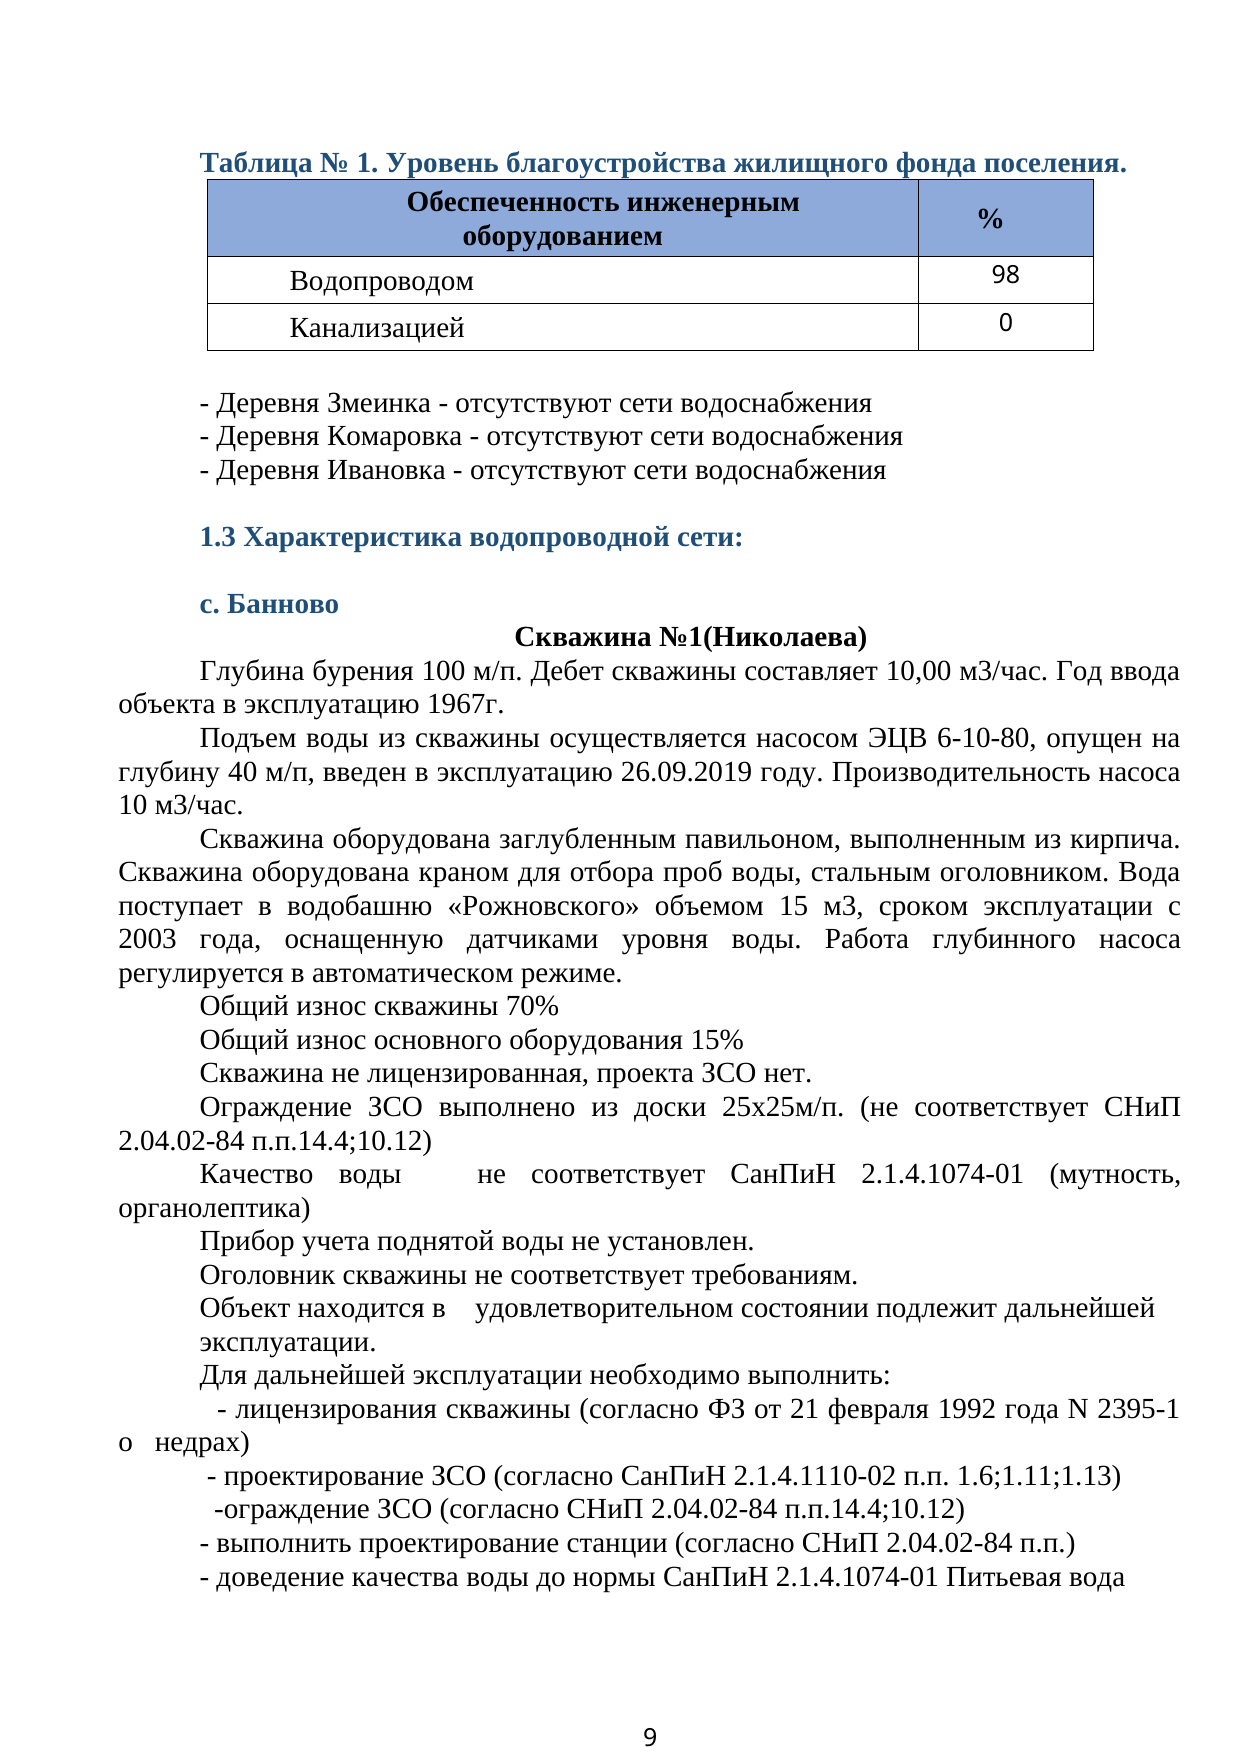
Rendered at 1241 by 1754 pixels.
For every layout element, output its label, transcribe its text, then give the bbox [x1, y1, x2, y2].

table_cell 98 [919, 257, 1093, 303]
text 1.3 Характеристика водопроводной сети: [118, 519, 1182, 552]
text эксплуатации. [118, 1324, 1182, 1357]
text Скважина не лицензированная, проекта ЗСО нет. [118, 1056, 1182, 1089]
text Объект находится в удовлетворительном состоянии подлежит дальнейшей [118, 1290, 1182, 1324]
text Качество воды не соответствует СанПиН 2.1.4.1074-01 (мутность, органолептика) [118, 1156, 1182, 1223]
table_header % [919, 180, 1093, 256]
text Таблица № 1. Уровень благоустройства жилищного фонда поселения. [118, 145, 1182, 178]
text Оголовник скважины не соответствует требованиям. [118, 1257, 1182, 1290]
text - Деревня Ивановка - отсутствуют сети водоснабжения [118, 452, 1182, 485]
text - лицензирования скважины (согласно ФЗ от 21 февраля 1992 года N 2395-1 о недрах) [118, 1391, 1182, 1458]
text Ограждение ЗСО выполнено из доски 25x25м/п. (не соответствует СНиП 2.04.02-84 п.п.14.4;10.12) [118, 1089, 1182, 1156]
table_header Обеспеченность инженерным оборудованием [208, 180, 918, 256]
text Общий износ основного оборудования 15% [118, 1022, 1182, 1056]
text - выполнить проектирование станции (согласно СНиП 2.04.02-84 п.п.) [118, 1525, 1182, 1559]
text с. Банново [118, 586, 1182, 619]
text Скважина оборудована заглубленным павильоном, выполненным из кирпича. Скважина оборудована краном для отбора проб воды, стальным оголовником. Вода поступает в водобашню «Рожновского» объемом 15 м3, сроком эксплуатации с 2003 года, оснащенную датчиками уровня воды. Работа глубинного насоса регулируется в автоматическом режиме. [118, 821, 1182, 988]
text Прибор учета поднятой воды не установлен. [118, 1223, 1182, 1257]
text - Деревня Комаровка - отсутствуют сети водоснабжения [118, 418, 1182, 452]
text -ограждение ЗСО (согласно СНиП 2.04.02-84 п.п.14.4;10.12) [118, 1492, 1182, 1525]
text - доведение качества воды до нормы СанПиН 2.1.4.1074-01 Питьевая вода [118, 1559, 1182, 1592]
table_cell 0 [919, 304, 1093, 350]
table_cell Водопроводом [208, 257, 918, 303]
text Скважина №1(Николаева) [118, 619, 1182, 653]
text Глубина бурения 100 м/п. Дебет скважины составляет 10,00 м3/час. Год ввода объекта в эксплуатацию 1967г. [118, 653, 1182, 720]
text - проектирование ЗСО (согласно СанПиН 2.1.4.1110-02 п.п. 1.6;1.11;1.13) [118, 1458, 1182, 1492]
text Для дальнейшей эксплуатации необходимо выполнить: [118, 1357, 1182, 1391]
text Общий износ скважины 70% [118, 988, 1182, 1022]
text Подъем воды из скважины осуществляется насосом ЭЦВ 6-10-80, опущен на глубину 40 м/п, введен в эксплуатацию 26.09.2019 году. Производительность насоса 10 м3/час. [118, 720, 1182, 821]
table_cell Канализацией [208, 304, 918, 350]
text - Деревня Змеинка - отсутствуют сети водоснабжения [118, 385, 1182, 418]
